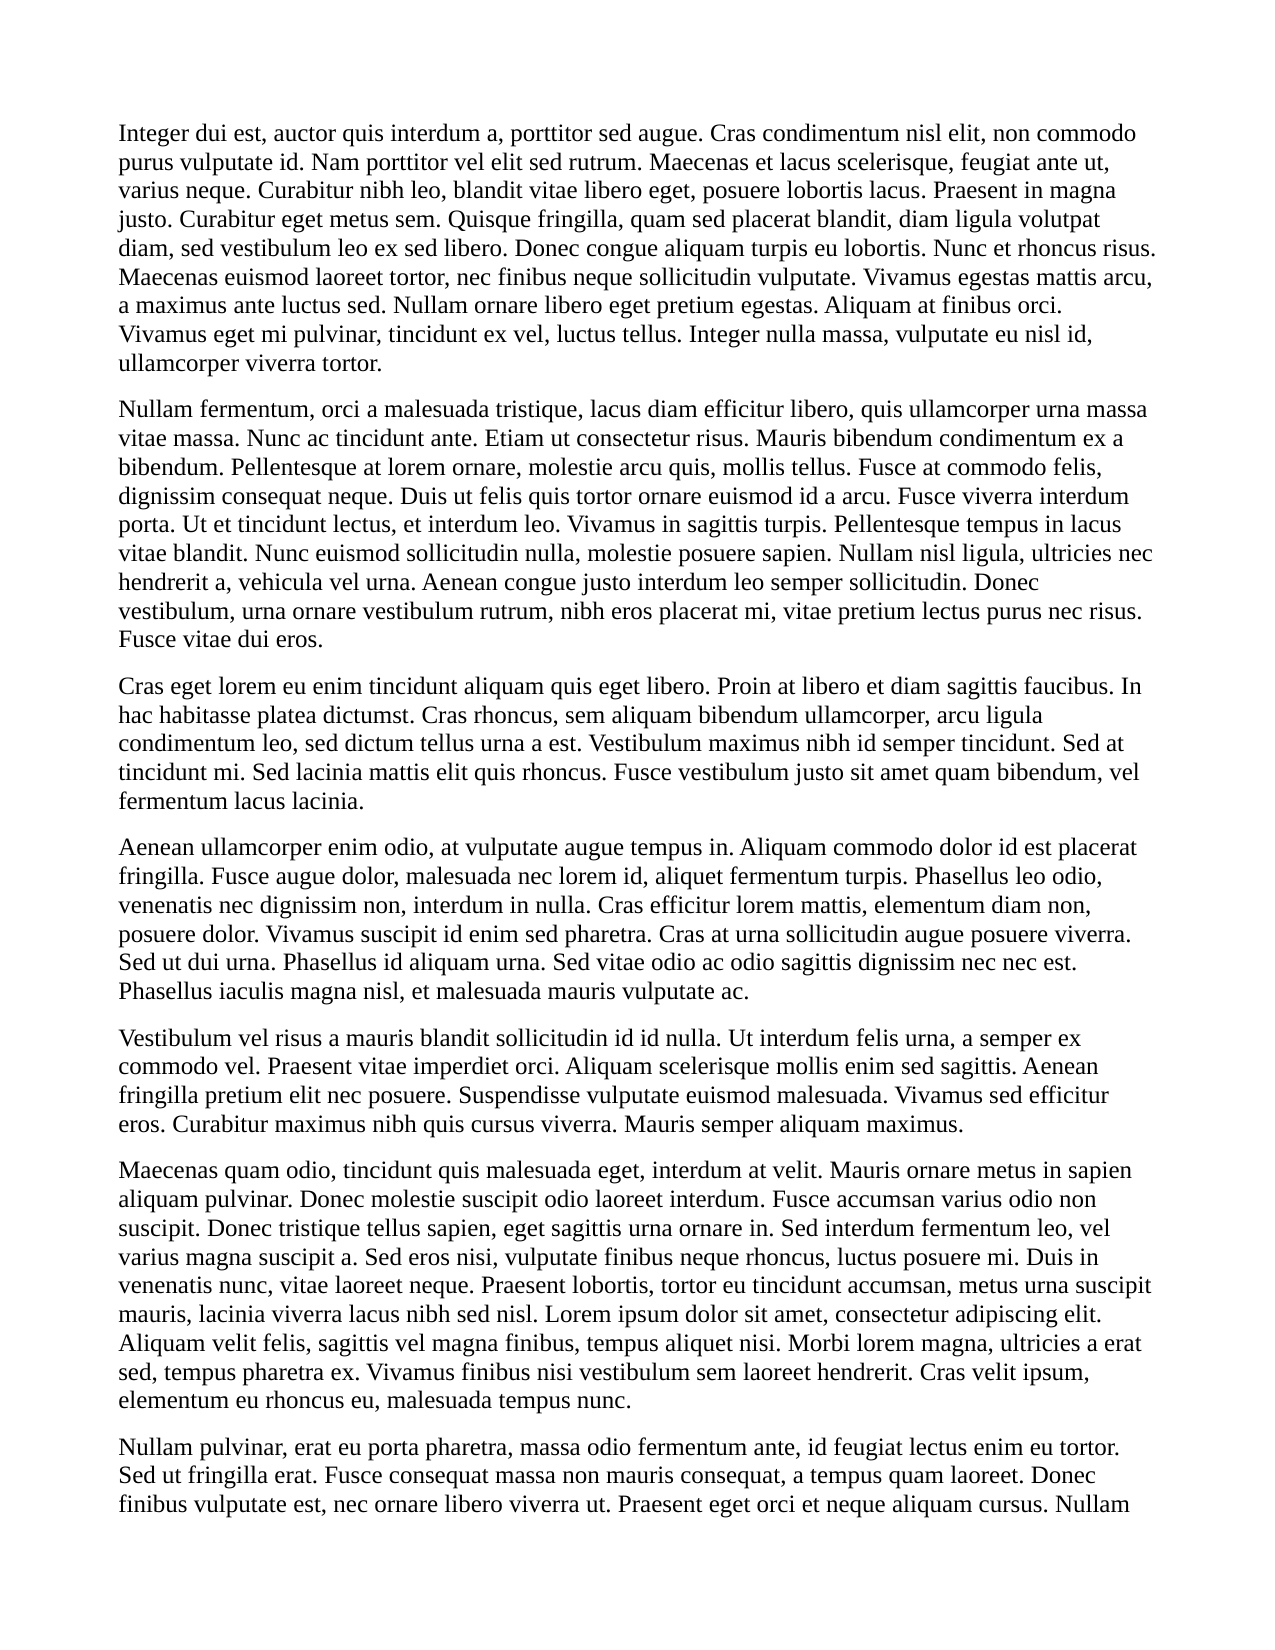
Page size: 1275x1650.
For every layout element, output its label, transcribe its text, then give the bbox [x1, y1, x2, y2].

text Maecenas quam odio, tincidunt quis malesuada eget, interdum at velit. Mauris ornare metus in sapien aliquam pulvinar. Donec molestie suscipit odio laoreet interdum. Fusce accumsan varius odio non suscipit. Donec tristique tellus sapien, eget sagittis urna ornare in. Sed interdum fermentum leo, vel varius magna suscipit a. Sed eros nisi, vulputate finibus neque rhoncus, luctus posuere mi. Duis in venenatis nunc, vitae laoreet neque. Praesent lobortis, tortor eu tincidunt accumsan, metus urna suscipit mauris, lacinia viverra lacus nibh sed nisl. Lorem ipsum dolor sit amet, consectetur adipiscing elit. Aliquam velit felis, sagittis vel magna finibus, tempus aliquet nisi. Morbi lorem magna, ultricies a erat sed, tempus pharetra ex. Vivamus finibus nisi vestibulum sem laoreet hendrerit. Cras velit ipsum, elementum eu rhoncus eu, malesuada tempus nunc. [118, 1155, 1157, 1414]
text Cras eget lorem eu enim tincidunt aliquam quis eget libero. Proin at libero et diam sagittis faucibus. In hac habitasse platea dictumst. Cras rhoncus, sem aliquam bibendum ullamcorper, arcu ligula condimentum leo, sed dictum tellus urna a est. Vestibulum maximus nibh id semper tincidunt. Sed at tincidunt mi. Sed lacinia mattis elit quis rhoncus. Fusce vestibulum justo sit amet quam bibendum, vel fermentum lacus lacinia. [118, 671, 1157, 815]
text Nullam fermentum, orci a malesuada tristique, lacus diam efficitur libero, quis ullamcorper urna massa vitae massa. Nunc ac tincidunt ante. Etiam ut consectetur risus. Mauris bibendum condimentum ex a bibendum. Pellentesque at lorem ornare, molestie arcu quis, mollis tellus. Fusce at commodo felis, dignissim consequat neque. Duis ut felis quis tortor ornare euismod id a arcu. Fusce viverra interdum porta. Ut et tincidunt lectus, et interdum leo. Vivamus in sagittis turpis. Pellentesque tempus in lacus vitae blandit. Nunc euismod sollicitudin nulla, molestie posuere sapien. Nullam nisl ligula, ultricies nec hendrerit a, vehicula vel urna. Aenean congue justo interdum leo semper sollicitudin. Donec vestibulum, urna ornare vestibulum rutrum, nibh eros placerat mi, vitae pretium lectus purus nec risus. Fusce vitae dui eros. [118, 394, 1157, 653]
text Integer dui est, auctor quis interdum a, porttitor sed augue. Cras condimentum nisl elit, non commodo purus vulputate id. Nam porttitor vel elit sed rutrum. Maecenas et lacus scelerisque, feugiat ante ut, varius neque. Curabitur nibh leo, blandit vitae libero eget, posuere lobortis lacus. Praesent in magna justo. Curabitur eget metus sem. Quisque fringilla, quam sed placerat blandit, diam ligula volutpat diam, sed vestibulum leo ex sed libero. Donec congue aliquam turpis eu lobortis. Nunc et rhoncus risus. Maecenas euismod laoreet tortor, nec finibus neque sollicitudin vulputate. Vivamus egestas mattis arcu, a maximus ante luctus sed. Nullam ornare libero eget pretium egestas. Aliquam at finibus orci. Vivamus eget mi pulvinar, tincidunt ex vel, luctus tellus. Integer nulla massa, vulputate eu nisl id, ullamcorper viverra tortor. [118, 118, 1157, 377]
text Aenean ullamcorper enim odio, at vulputate augue tempus in. Aliquam commodo dolor id est placerat fringilla. Fusce augue dolor, malesuada nec lorem id, aliquet fermentum turpis. Phasellus leo odio, venenatis nec dignissim non, interdum in nulla. Cras efficitur lorem mattis, elementum diam non, posuere dolor. Vivamus suscipit id enim sed pharetra. Cras at urna sollicitudin augue posuere viverra. Sed ut dui urna. Phasellus id aliquam urna. Sed vitae odio ac odio sagittis dignissim nec nec est. Phasellus iaculis magna nisl, et malesuada mauris vulputate ac. [118, 832, 1157, 1005]
text Vestibulum vel risus a mauris blandit sollicitudin id id nulla. Ut interdum felis urna, a semper ex commodo vel. Praesent vitae imperdiet orci. Aliquam scelerisque mollis enim sed sagittis. Aenean fringilla pretium elit nec posuere. Suspendisse vulputate euismod malesuada. Vivamus sed efficitur eros. Curabitur maximus nibh quis cursus viverra. Mauris semper aliquam maximus. [118, 1023, 1157, 1138]
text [118, 1432, 1157, 1518]
